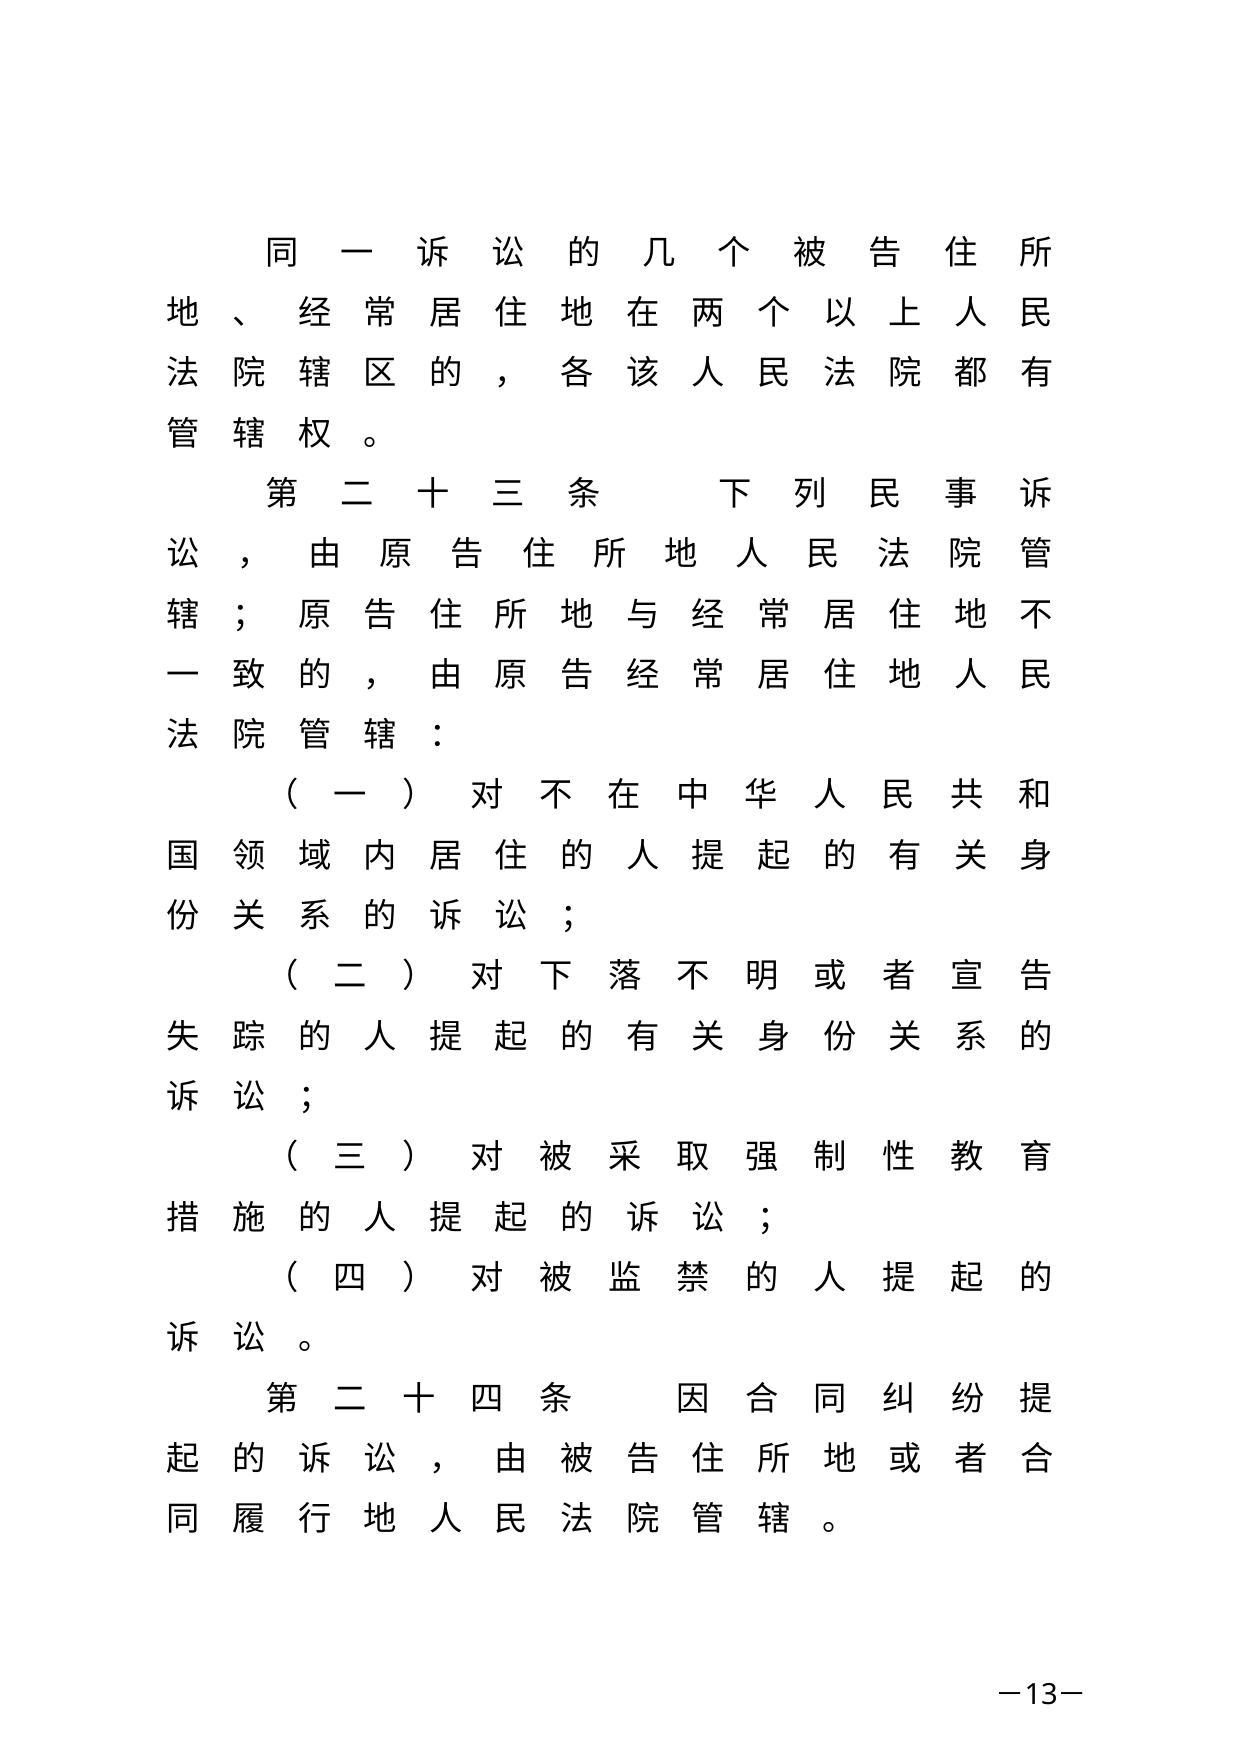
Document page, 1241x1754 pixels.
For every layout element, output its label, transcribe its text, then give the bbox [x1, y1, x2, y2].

text （四）对被监禁的人提起的诉讼。 [167, 1245, 1085, 1365]
text 同一诉讼的几个被告住所地、经常居住地在两个以上人民法院辖区的，各该人民法院都有管辖权。 [167, 219, 1085, 461]
text 第二十四条 因合同纠纷提起的诉讼，由被告住所地或者合同履行地人民法院管辖。 [167, 1365, 1085, 1546]
text （二）对下落不明或者宣告失踪的人提起的有关身份关系的诉讼； [167, 943, 1085, 1124]
text （一）对不在中华人民共和国领域内居住的人提起的有关身份关系的诉讼； [167, 762, 1085, 943]
text （三）对被采取强制性教育措施的人提起的诉讼； [167, 1124, 1085, 1245]
text 第二十三条 下列民事诉讼，由原告住所地人民法院管辖；原告住所地与经常居住地不一致的，由原告经常居住地人民法院管辖： [167, 461, 1085, 762]
